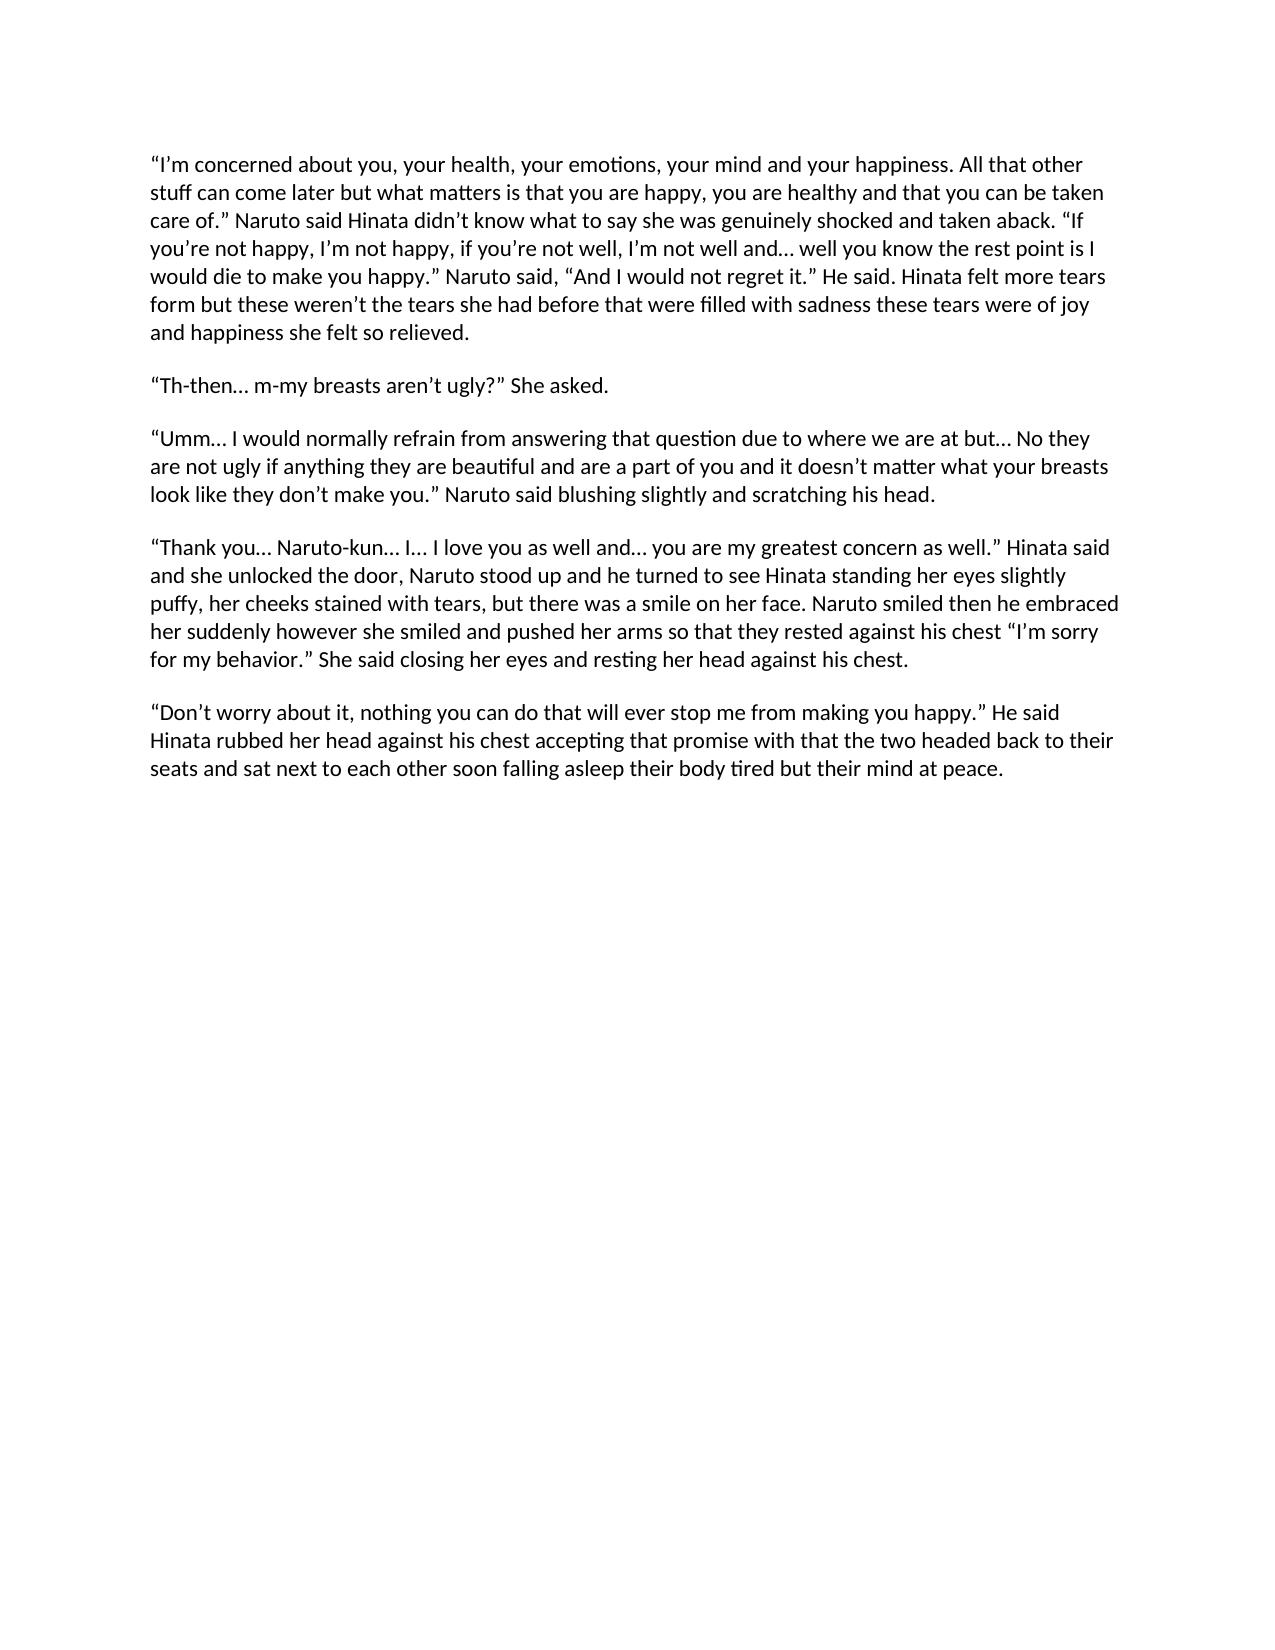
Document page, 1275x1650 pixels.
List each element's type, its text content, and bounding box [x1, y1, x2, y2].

text “Don’t worry about it, nothing you can do that will ever stop me from making you happy.” He said Hinata rubbed her head against his chest accepting that promise with that the two headed back to their seats and sat next to each other soon falling asleep their body tired but their mind at peace. [150, 698, 1125, 782]
text “Umm… I would normally refrain from answering that question due to where we are at but… No they are not ugly if anything they are beautiful and are a part of you and it doesn’t matter what your breasts look like they don’t make you.” Naruto said blushing slightly and scratching his head. [150, 424, 1125, 508]
text “I’m concerned about you, your health, your emotions, your mind and your happiness. All that other stuff can come later but what matters is that you are happy, you are healthy and that you can be taken care of.” Naruto said Hinata didn’t know what to say she was genuinely shocked and taken aback. “If you’re not happy, I’m not happy, if you’re not well, I’m not well and… well you know the rest point is I would die to make you happy.” Naruto said, “And I would not regret it.” He said. Hinata felt more tears form but these weren’t the tears she had before that were filled with sadness these tears were of joy and happiness she felt so relieved. [150, 150, 1125, 346]
text “Thank you… Naruto-kun… I... I love you as well and… you are my greatest concern as well.” Hinata said and she unlocked the door, Naruto stood up and he turned to see Hinata standing her eyes slightly puffy, her cheeks stained with tears, but there was a smile on her face. Naruto smiled then he embraced her suddenly however she smiled and pushed her arms so that they rested against his chest “I’m sorry for my behavior.” She said closing her eyes and resting her head against his chest. [150, 533, 1125, 673]
text “Th-then… m-my breasts aren’t ugly?” She asked. [150, 371, 1125, 399]
